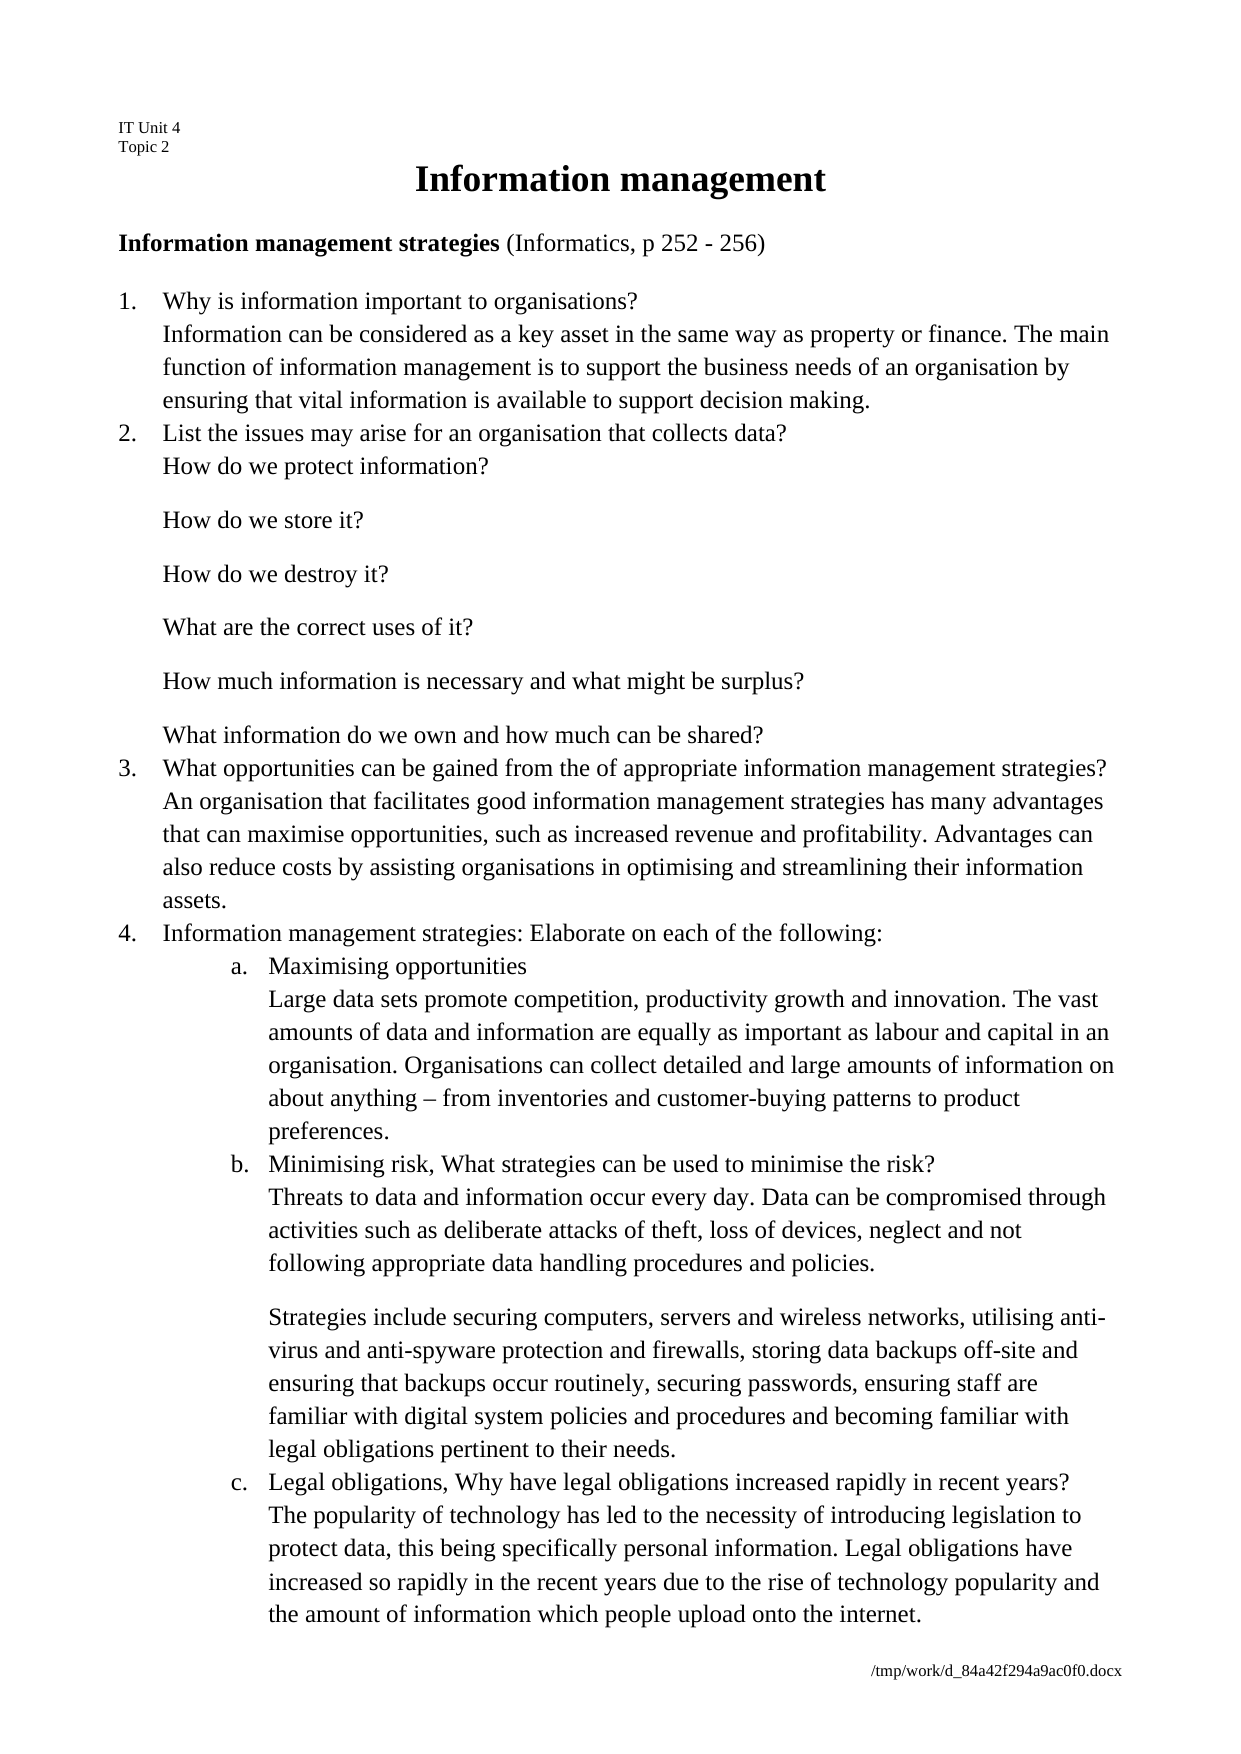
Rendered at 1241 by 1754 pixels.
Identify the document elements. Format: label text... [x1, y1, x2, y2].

list List the issues may arise for an organisation that collects data? [118, 418, 1122, 447]
list What are the correct uses of it? [162, 612, 1122, 641]
list Information management strategies: Elaborate on each of the following: [118, 918, 1122, 947]
list How do we destroy it? [162, 559, 1122, 587]
list Threats to data and information occur every day. Data can be compromised through activities such as deliberate attacks of theft, loss of devices, neglect and not following appropriate data handling procedures and policies. [268, 1182, 1122, 1277]
list Legal obligations, Why have legal obligations increased rapidly in recent years? [231, 1467, 1122, 1496]
list How do we protect information? [162, 451, 1122, 480]
list What opportunities can be gained from the of appropriate information management strategies? [118, 753, 1122, 782]
list What information do we own and how much can be shared? [162, 720, 1122, 749]
list Strategies include securing computers, servers and wireless networks, utilising anti-virus and anti-spyware protection and firewalls, storing data backups off-site and ensuring that backups occur routinely, securing passwords, ensuring staff are familiar with digital system policies and procedures and becoming familiar with legal obligations pertinent to their needs. [268, 1302, 1122, 1463]
list Maximising opportunities [231, 951, 1122, 980]
list Large data sets promote competition, productivity growth and innovation. The vast amounts of data and information are equally as important as labour and capital in an organisation. Organisations can collect detailed and large amounts of information on about anything – from inventories and customer-buying patterns to product preferences. [268, 984, 1122, 1145]
subtitle Information management [118, 156, 1122, 199]
list An organisation that facilitates good information management strategies has many advantages that can maximise opportunities, such as increased revenue and profitability. Advantages can also reduce costs by assisting organisations in optimising and streamlining their information assets. [162, 786, 1122, 914]
list How do we store it? [162, 505, 1122, 533]
list Why is information important to organisations? [118, 286, 1122, 314]
list Information can be considered as a key asset in the same way as property or finance. The main function of information management is to support the business needs of an organisation by ensuring that vital information is available to support decision making. [162, 319, 1122, 414]
list Minimising risk, What strategies can be used to minimise the risk? [231, 1149, 1122, 1178]
list How much information is necessary and what might be surplus? [162, 666, 1122, 695]
text IT Unit 4 [118, 118, 1122, 137]
text Topic 2 [118, 137, 1122, 156]
list The popularity of technology has led to the necessity of introducing legislation to protect data, this being specifically personal information. Legal obligations have increased so rapidly in the recent years due to the rise of technology popularity and the amount of information which people upload onto the internet. [268, 1501, 1122, 1628]
text Information management strategies (Informatics, p 252 - 256) [118, 228, 1122, 257]
